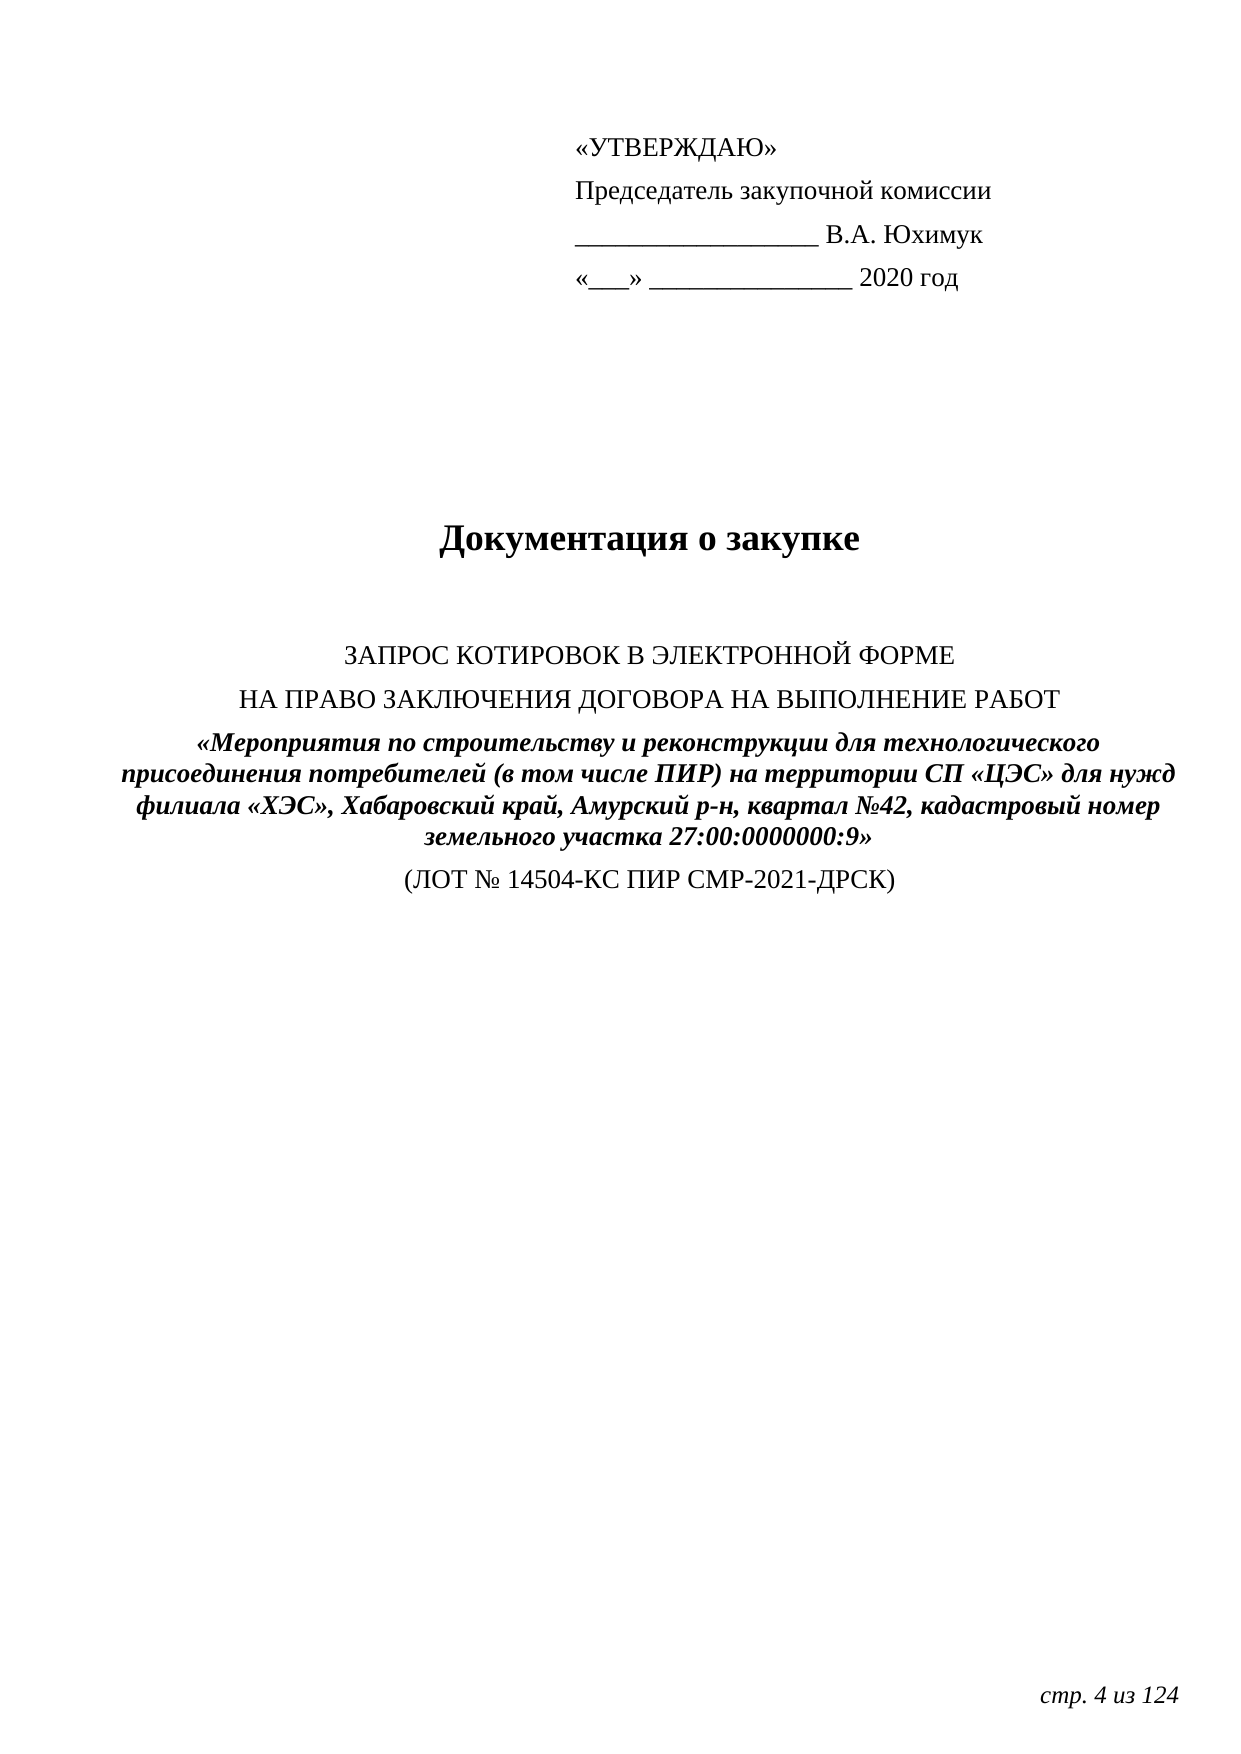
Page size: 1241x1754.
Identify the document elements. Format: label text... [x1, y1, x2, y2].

text __________________ В.А. Юхимук [575, 218, 1181, 249]
text «___» _______________ 2020 год [575, 262, 1181, 293]
text НА ПРАВО ЗАКЛЮЧЕНИЯ ДОГОВОРА НА ВЫПОЛНЕНИЕ РАБОТ [118, 683, 1181, 714]
text «УТВЕРЖДАЮ» [575, 131, 1181, 162]
text (ЛОТ № 14504-КС ПИР СМР-2021-ДРСК) [118, 863, 1181, 895]
text Документация о закупке [118, 515, 1181, 558]
text «Мероприятия по строительству и реконструкции для технологического присоединения потребителей (в том числе ПИР) на территории СП «ЦЭС» для нужд филиала «ХЭС», Хабаровский край, Амурский р-н, квартал №42, кадастровый номер земельного участка 27:00:0000000:9» [118, 726, 1181, 851]
text Председатель закупочной комиссии [575, 174, 1181, 205]
text ЗАПРОС КОТИРОВОК В ЭЛЕКТРОННОЙ ФОРМЕ [118, 639, 1181, 670]
